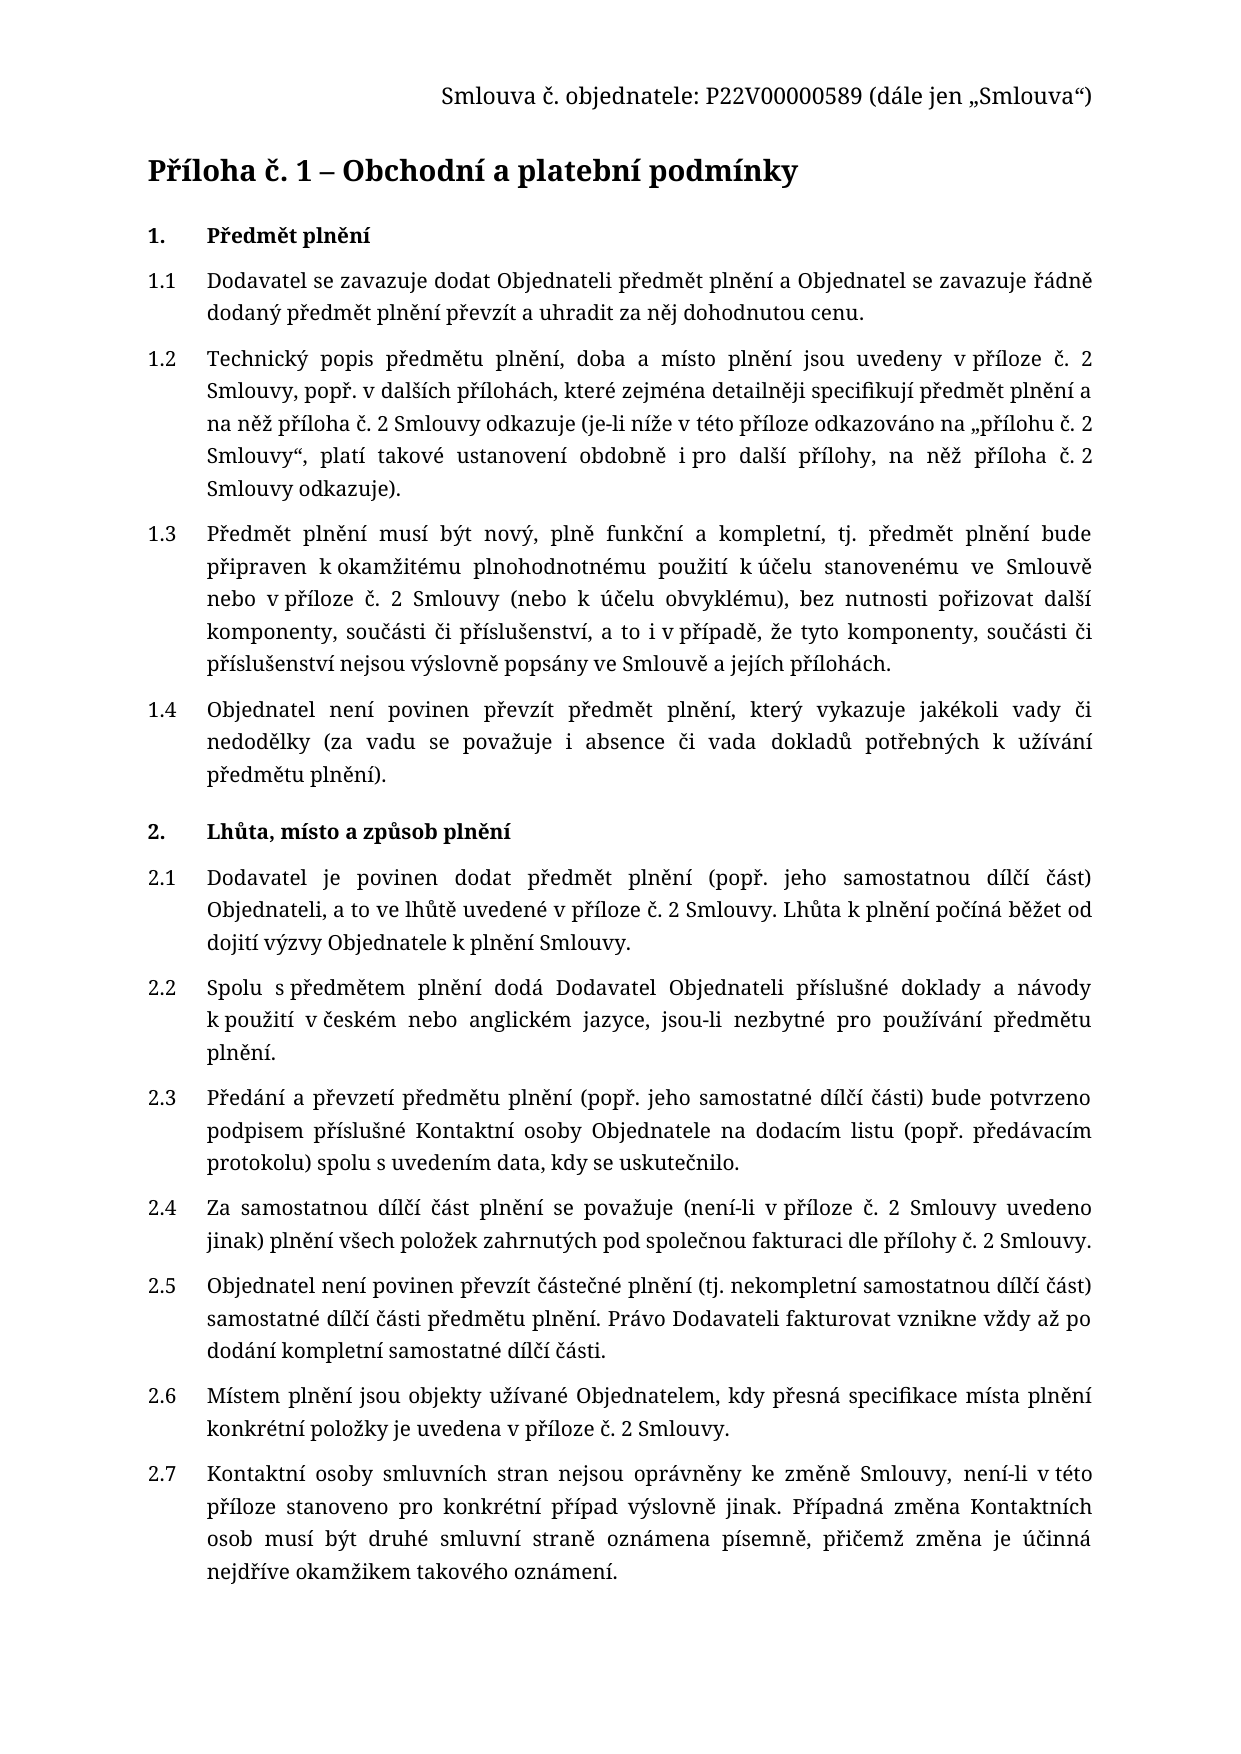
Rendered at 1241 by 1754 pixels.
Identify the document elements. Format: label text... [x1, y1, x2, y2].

list Lhůta, místo a způsob plnění [148, 817, 1093, 846]
list Místem plnění jsou objekty užívané Objednatelem, kdy přesná specifikace místa plnění konkrétní položky je uvedena v příloze č. 2 Smlouvy. [148, 1382, 1093, 1443]
list Objednatel není povinen převzít předmět plnění, který vykazuje jakékoli vady či nedodělky (za vadu se považuje i absence či vada dokladů potřebných k užívání předmětu plnění). [148, 695, 1093, 788]
list Dodavatel je povinen dodat předmět plnění (popř. jeho samostatnou dílčí část) Objednateli, a to ve lhůtě uvedené v příloze č. 2 Smlouvy. Lhůta k plnění počíná běžet od dojití výzvy Objednatele k plnění Smlouvy. [148, 863, 1093, 956]
list Za samostatnou dílčí část plnění se považuje (není-li v příloze č. 2 Smlouvy uvedeno jinak) plnění všech položek zahrnutých pod společnou fakturaci dle přílohy č. 2 Smlouvy. [148, 1193, 1093, 1254]
list Předmět plnění [148, 221, 1093, 249]
text Příloha č. 1 – Obchodní a platební podmínky [148, 150, 1093, 190]
list Spolu s předmětem plnění dodá Dodavatel Objednateli příslušné doklady a návody k použití v českém nebo anglickém jazyce, jsou-li nezbytné pro používání předmětu plnění. [148, 973, 1093, 1067]
list Objednatel není povinen převzít částečné plnění (tj. nekompletní samostatnou dílčí část) samostatné dílčí části předmětu plnění. Právo Dodavateli fakturovat vznikne vždy až po dodání kompletní samostatné dílčí části. [148, 1271, 1093, 1365]
list Technický popis předmětu plnění, doba a místo plnění jsou uvedeny v příloze č. 2 Smlouvy, popř. v dalších přílohách, které zejména detailněji specifikují předmět plnění a na něž příloha č. 2 Smlouvy odkazuje (je-li níže v této příloze odkazováno na „přílohu č. 2 Smlouvy“, platí takové ustanovení obdobně i pro další přílohy, na něž příloha č. 2 Smlouvy odkazuje). [148, 344, 1093, 502]
list Předmět plnění musí být nový, plně funkční a kompletní, tj. předmět plnění bude připraven k okamžitému plnohodnotnému použití k účelu stanovenému ve Smlouvě nebo v příloze č. 2 Smlouvy (nebo k účelu obvyklému), bez nutnosti pořizovat další komponenty, součásti či příslušenství, a to i v případě, že tyto komponenty, součásti či příslušenství nejsou výslovně popsány ve Smlouvě a jejích přílohách. [148, 519, 1093, 678]
list Dodavatel se zavazuje dodat Objednateli předmět plnění a Objednatel se zavazuje řádně dodaný předmět plnění převzít a uhradit za něj dohodnutou cenu. [148, 266, 1093, 327]
list Kontaktní osoby smluvních stran nejsou oprávněny ke změně Smlouvy, není-li v této příloze stanoveno pro konkrétní případ výslovně jinak. Případná změna Kontaktních osob musí být druhé smluvní straně oznámena písemně, přičemž změna je účinná nejdříve okamžikem takového oznámení. [148, 1459, 1093, 1586]
list Předání a převzetí předmětu plnění (popř. jeho samostatné dílčí části) bude potvrzeno podpisem příslušné Kontaktní osoby Objednatele na dodacím listu (popř. předávacím protokolu) spolu s uvedením data, kdy se uskutečnilo. [148, 1083, 1093, 1177]
